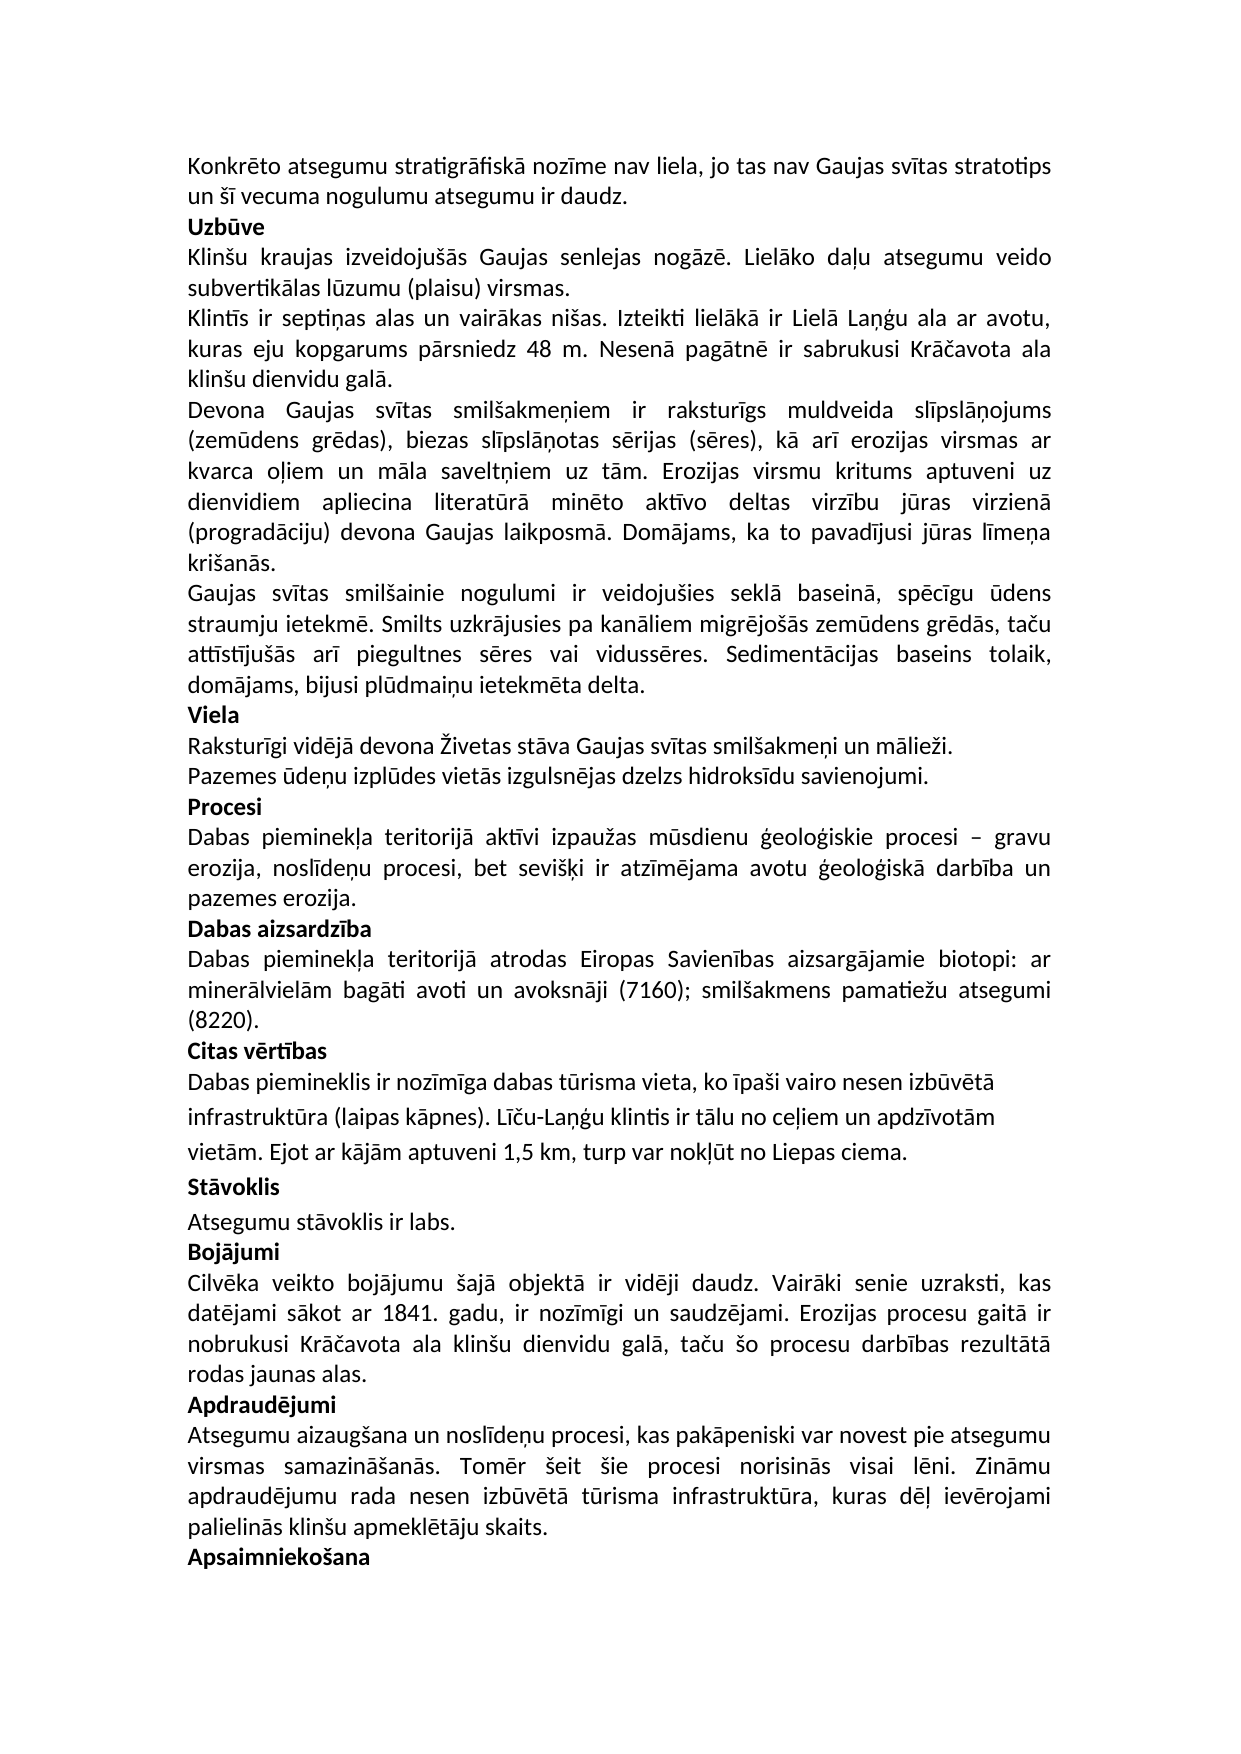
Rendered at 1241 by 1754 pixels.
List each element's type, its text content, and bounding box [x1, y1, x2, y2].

text Dabas pieminekļa teritorijā atrodas Eiropas Savienības aizsargājamie biotopi: ar minerālvielām bagāti avoti un avoksnāji (7160); smilšakmens pamatiežu atsegumi (8220). [187, 943, 1053, 1035]
text Viela [187, 699, 1053, 730]
text Konkrēto atsegumu stratigrāfiskā nozīme nav liela, jo tas nav Gaujas svītas stratotips un šī vecuma nogulumu atsegumu ir daudz. [187, 150, 1053, 211]
text Klintīs ir septiņas alas un vairākas nišas. Izteikti lielākā ir Lielā Laņģu ala ar avotu, kuras eju kopgarums pārsniedz 48 m. Nesenā pagātnē ir sabrukusi Krāčavota ala klinšu dienvidu galā. [187, 303, 1053, 394]
text Atsegumu aizaugšana un noslīdeņu procesi, kas pakāpeniski var novest pie atsegumu virsmas samazināšanās. Tomēr šeit šie procesi norisinās visai lēni. Zināmu apdraudējumu rada nesen izbūvētā tūrisma infrastruktūra, kuras dēļ ievērojami palielinās klinšu apmeklētāju skaits. [187, 1419, 1053, 1541]
text Procesi [187, 791, 1053, 821]
text Dabas aizsardzība [187, 913, 1053, 943]
text Uzbūve [187, 211, 1053, 242]
text Pazemes ūdeņu izplūdes vietās izgulsnējas dzelzs hidroksīdu savienojumi. [187, 760, 1053, 791]
text Apsaimniekošana [187, 1541, 1053, 1572]
text Klinšu kraujas izveidojušās Gaujas senlejas nogāzē. Lielāko daļu atsegumu veido subvertikālas lūzumu (plaisu) virsmas. [187, 242, 1053, 303]
text Citas vērtības [187, 1035, 1053, 1066]
text Cilvēka veikto bojājumu šajā objektā ir vidēji daudz. Vairāki senie uzraksti, kas datējami sākot ar 1841. gadu, ir nozīmīgi un saudzējami. Erozijas procesu gaitā ir nobrukusi Krāčavota ala klinšu dienvidu galā, taču šo procesu darbības rezultātā rodas jaunas alas. [187, 1267, 1053, 1389]
text Devona Gaujas svītas smilšakmeņiem ir raksturīgs muldveida slīpslāņojums (zemūdens grēdas), biezas slīpslāņotas sērijas (sēres), kā arī erozijas virsmas ar kvarca oļiem un māla saveltņiem uz tām. Erozijas virsmu kritums aptuveni uz dienvidiem apliecina literatūrā minēto aktīvo deltas virzību jūras virzienā (progradāciju) devona Gaujas laikposmā. Domājams, ka to pavadījusi jūras līmeņa krišanās. [187, 394, 1053, 577]
text Bojājumi [187, 1236, 1053, 1267]
text Raksturīgi vidējā devona Živetas stāva Gaujas svītas smilšakmeņi un mālieži. [187, 730, 1053, 760]
text Atsegumu stāvoklis ir labs. [187, 1206, 1053, 1236]
text Apdraudējumi [187, 1389, 1053, 1419]
text Dabas pieminekļa teritorijā aktīvi izpaužas mūsdienu ģeoloģiskie procesi – gravu erozija, noslīdeņu procesi, bet sevišķi ir atzīmējama avotu ģeoloģiskā darbība un pazemes erozija. [187, 821, 1053, 913]
text Stāvoklis [187, 1171, 1053, 1201]
text Gaujas svītas smilšainie nogulumi ir veidojušies seklā baseinā, spēcīgu ūdens straumju ietekmē. Smilts uzkrājusies pa kanāliem migrējošās zemūdens grēdās, taču attīstījušās arī piegultnes sēres vai vidussēres. Sedimentācijas baseins tolaik, domājams, bijusi plūdmaiņu ietekmēta delta. [187, 577, 1053, 699]
text Dabas piemineklis ir nozīmīga dabas tūrisma vieta, ko īpaši vairo nesen izbūvētā infrastruktūra (laipas kāpnes). Līču-Laņģu klintis ir tālu no ceļiem un apdzīvotām vietām. Ejot ar kājām aptuveni 1,5 km, turp var nokļūt no Liepas ciema. [187, 1066, 1053, 1166]
